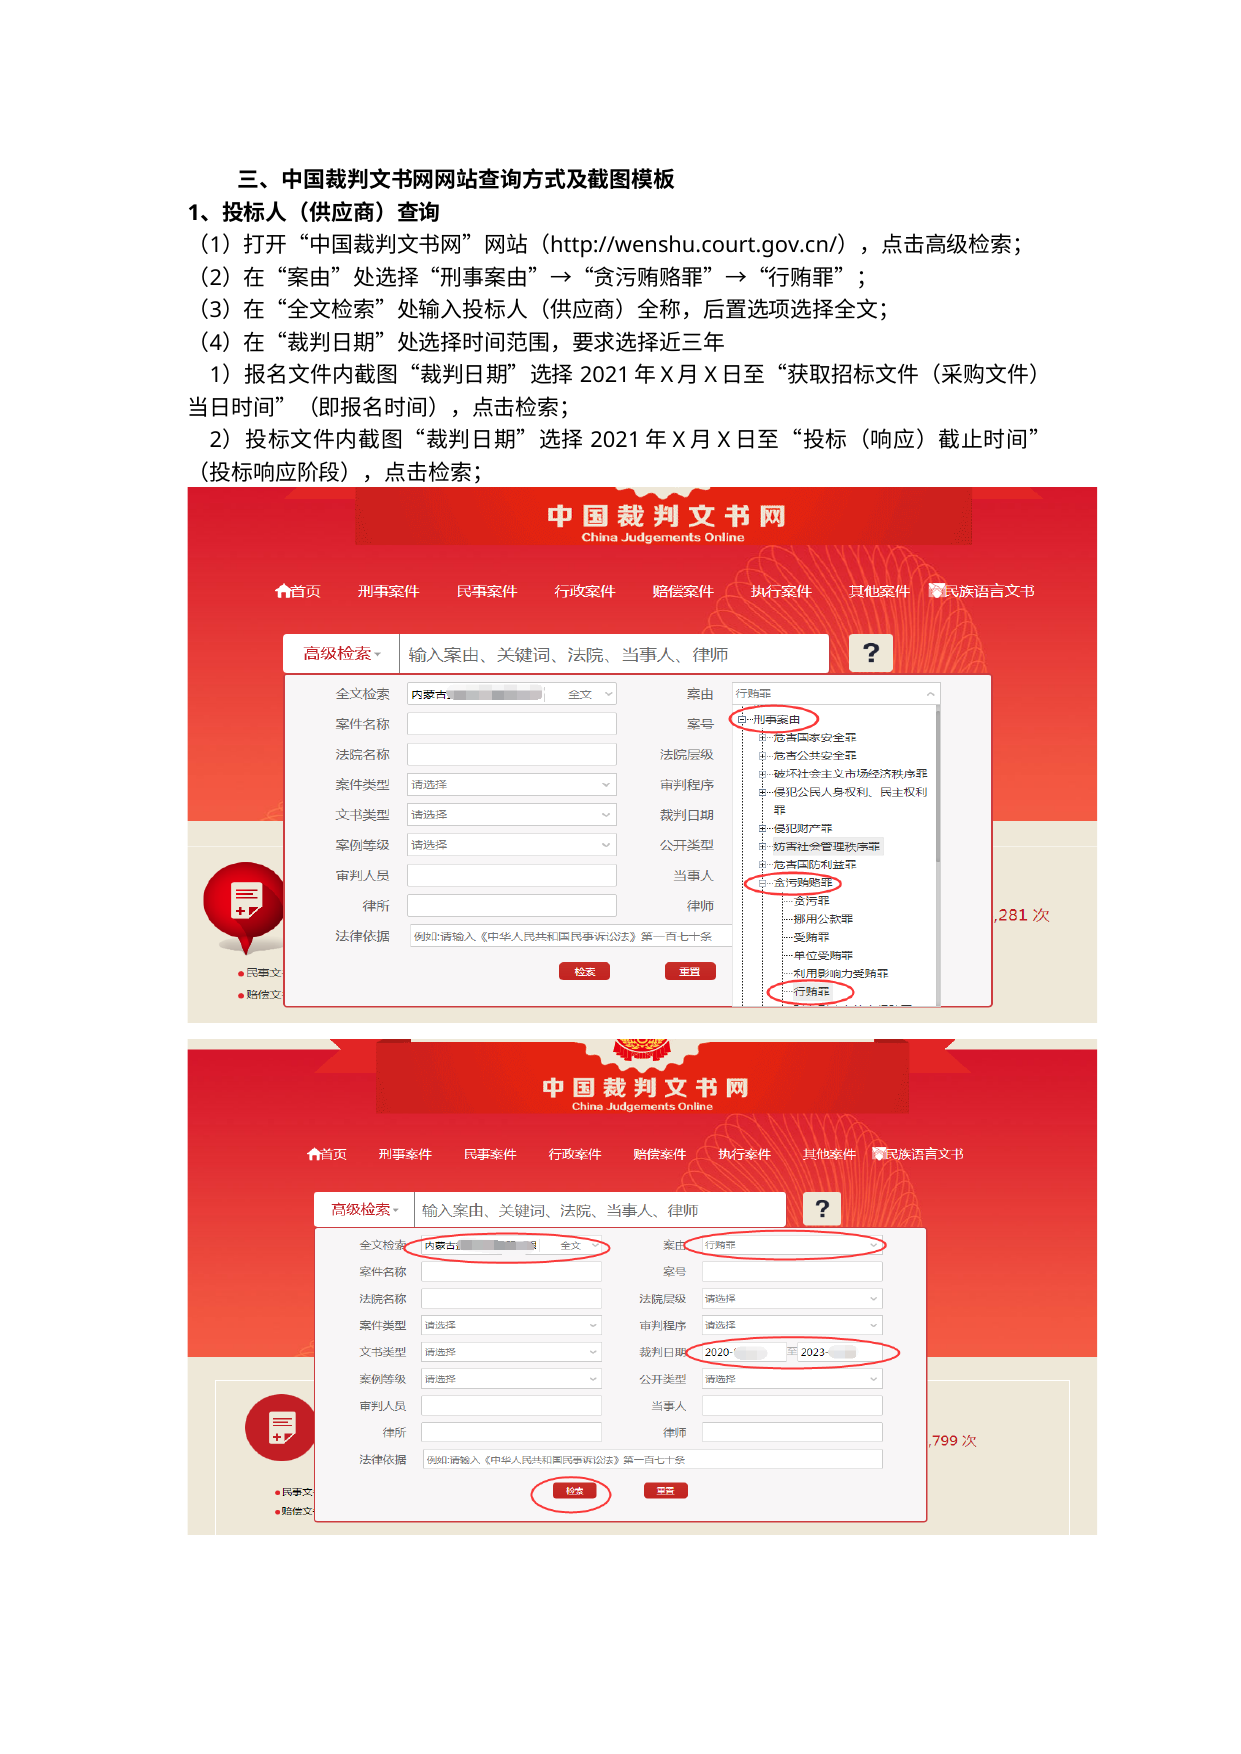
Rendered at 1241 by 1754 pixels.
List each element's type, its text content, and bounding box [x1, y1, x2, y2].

text （2）在“案由”处选择“刑事案由”→“贪污贿赂罪”→“行贿罪”； [187, 259, 1053, 292]
text （1）打开“中国裁判文书网”网站（http://wenshu.court.gov.cn/），点击高级检索； [187, 227, 1053, 259]
text 1、投标人（供应商）查询 [187, 194, 1053, 227]
picture [187, 1039, 1098, 1535]
text 2）投标文件内截图“裁判日期”选择2021年X月X日至“投标（响应）截止时间”（投标响应阶段），点击检索； [187, 422, 1053, 487]
text 1）报名文件内截图“裁判日期”选择2021年X月X日至“获取招标文件（采购文件）当日时间”（即报名时间），点击检索； [187, 357, 1053, 422]
text （3）在“全文检索”处输入投标人（供应商）全称，后置选项选择全文； [187, 292, 1053, 324]
text （4）在“裁判日期”处选择时间范围，要求选择近三年 [187, 324, 1053, 357]
text 三、中国裁判文书网网站查询方式及截图模板 [187, 162, 1053, 194]
picture [187, 487, 1098, 1023]
